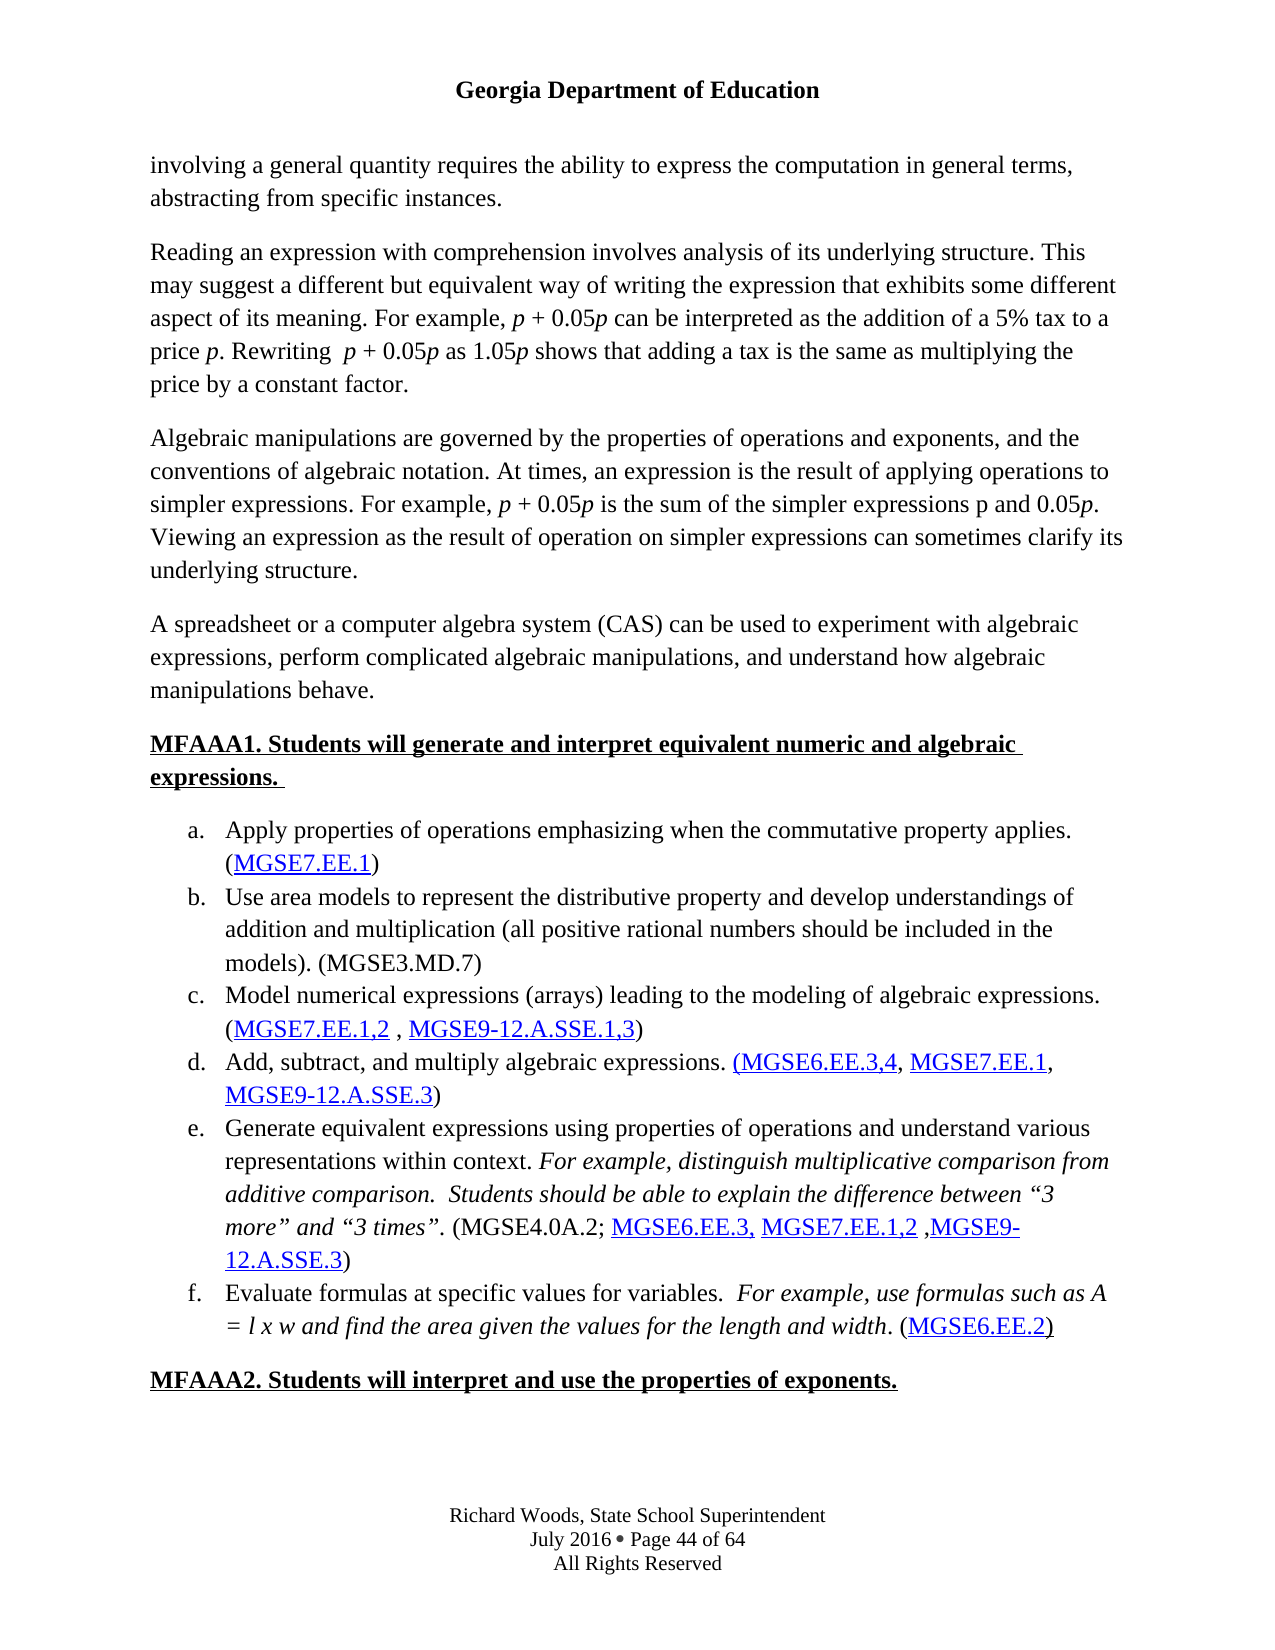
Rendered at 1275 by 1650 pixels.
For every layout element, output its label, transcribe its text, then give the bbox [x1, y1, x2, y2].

list Generate equivalent expressions using properties of operations and understand various representations within context. For example, distinguish multiplicative comparison from additive comparison. Students should be able to explain the difference between “3 more” and “3 times”. (MGSE4.0A.2; MGSE6.EE.3, MGSE7.EE.1,2 ,MGSE9-12.A.SSE.3) [187, 1113, 1125, 1273]
text Algebraic manipulations are governed by the properties of operations and exponents, and the conventions of algebraic notation. At times, an expression is the result of applying operations to simpler expressions. For example, p + 0.05p is the sum of the simpler expressions p and 0.05p. Viewing an expression as the result of operation on simpler expressions can sometimes clarify its underlying structure. [150, 423, 1125, 584]
list Apply properties of operations emphasizing when the commutative property applies. (MGSE7.EE.1) [187, 816, 1125, 877]
list Evaluate formulas at specific values for variables. For example, use formulas such as A = l x w and find the area given the values for the length and width. (MGSE6.EE.2) [187, 1278, 1125, 1339]
text Reading an expression with comprehension involves analysis of its underlying structure. This may suggest a different but equivalent way of writing the expression that exhibits some different aspect of its meaning. For example, p + 0.05p can be interpreted as the addition of a 5% tax to a price p. Rewriting p + 0.05p as 1.05p shows that adding a tax is the same as multiplying the price by a constant factor. [150, 237, 1125, 398]
text A spreadsheet or a computer algebra system (CAS) can be used to experiment with algebraic expressions, perform complicated algebraic manipulations, and understand how algebraic manipulations behave. [150, 609, 1125, 703]
list Add, subtract, and multiply algebraic expressions. (MGSE6.EE.3,4, MGSE7.EE.1, MGSE9-12.A.SSE.3) [187, 1047, 1125, 1108]
list Use area models to represent the distributive property and develop understandings of addition and multiplication (all positive rational numbers should be included in the models). (MGSE3.MD.7) [187, 882, 1125, 976]
text MFAAA2. Students will interpret and use the properties of exponents. [150, 1365, 1125, 1393]
list Model numerical expressions (arrays) leading to the modeling of algebraic expressions. (MGSE7.EE.1,2 , MGSE9-12.A.SSE.1,3) [187, 981, 1125, 1042]
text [150, 150, 1125, 212]
text MFAAA1. Students will generate and interpret equivalent numeric and algebraic expressions. [150, 729, 1125, 790]
